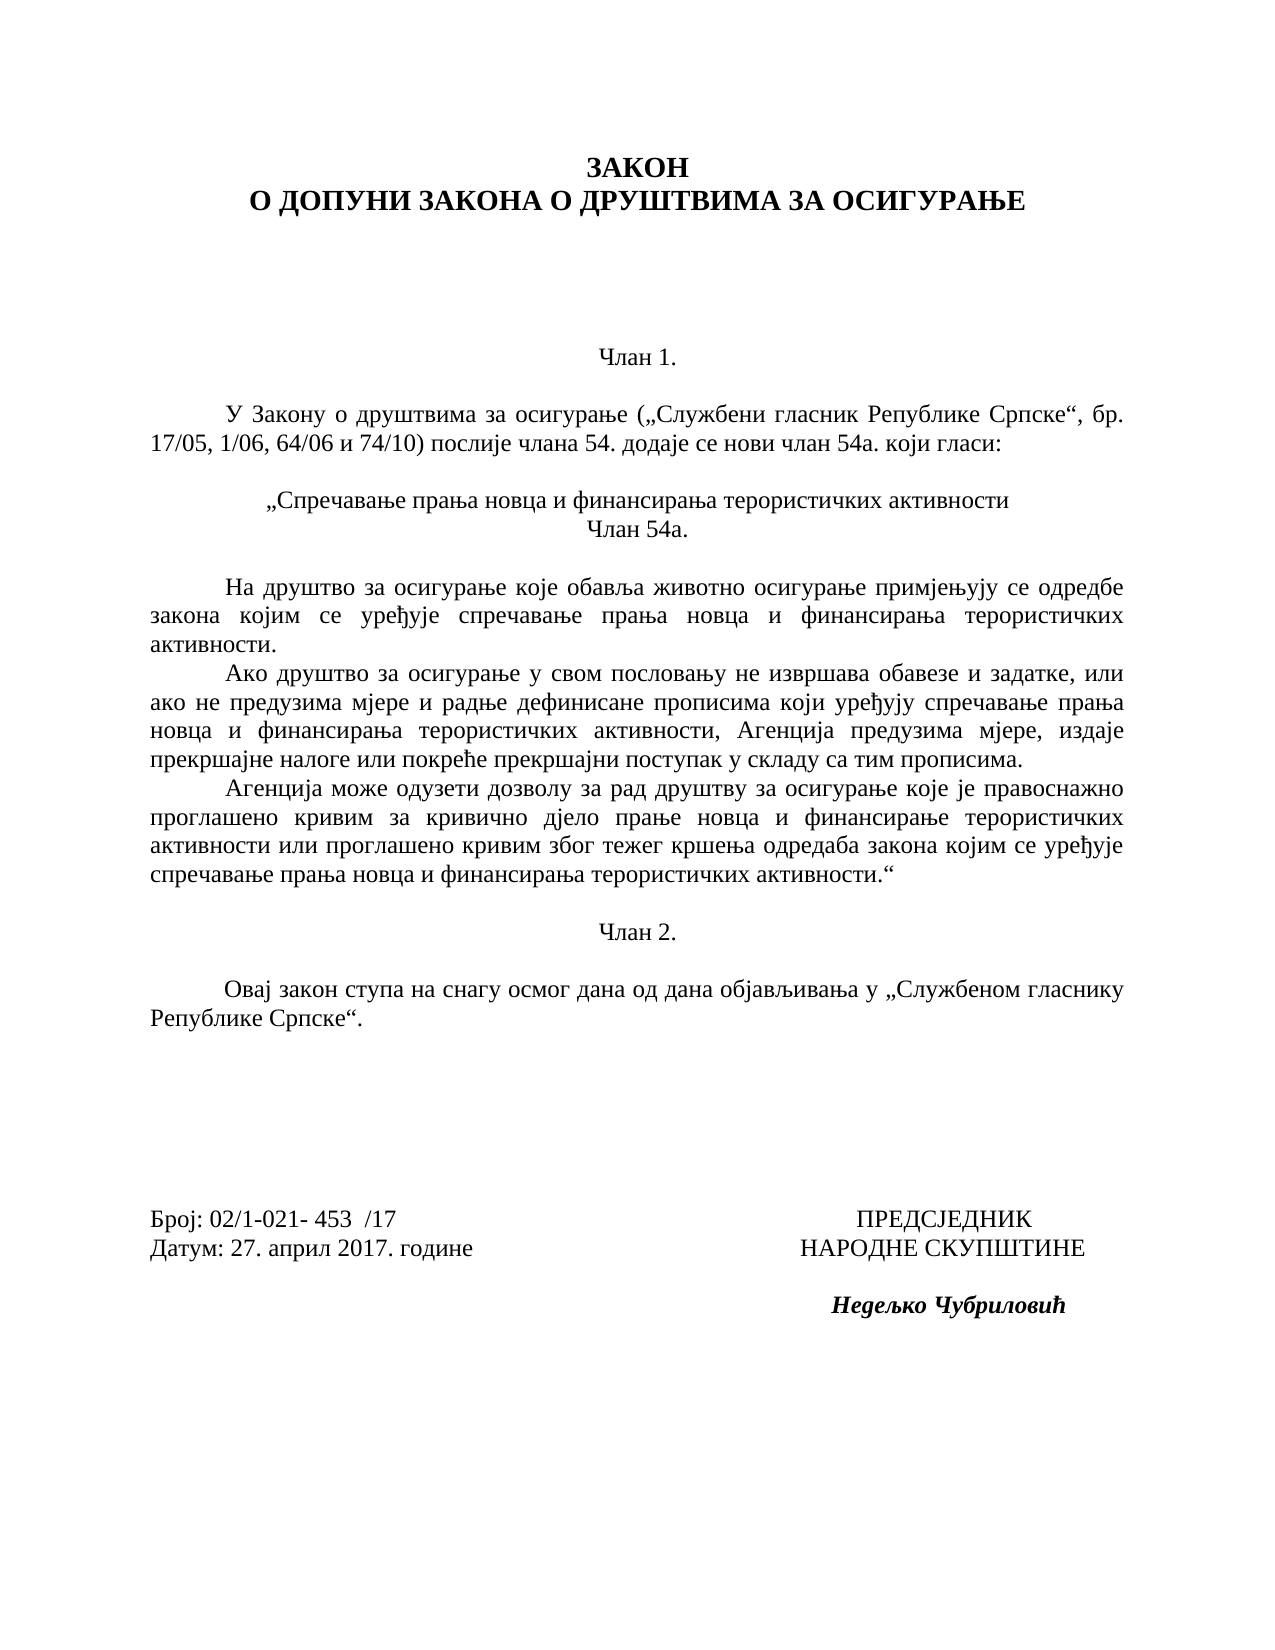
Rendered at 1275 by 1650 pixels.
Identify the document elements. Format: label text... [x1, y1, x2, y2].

text У Закону о друштвима за осигурање („Службени гласник Републике Српске“, бр. 17/05, 1/06, 64/06 и 74/10) послије члана 54. додаје се нови члан 54а. који гласи: [150, 399, 1125, 457]
text ЗАКОН [150, 150, 1125, 183]
text О ДОПУНИ ЗАКОНА О ДРУШТВИМА ЗА ОСИГУРАЊЕ [150, 183, 1125, 217]
text Број: 02/1-021- 453 /17 ПРЕДСЈЕДНИК [150, 1204, 1125, 1233]
text Датум: 27. април 2017. године НАРОДНЕ СКУПШТИНЕ [150, 1233, 1125, 1262]
text Члан 2. [150, 917, 1125, 945]
text „Спречавање прања новца и финансирања терористичких активности [150, 485, 1125, 514]
text Члан 1. [150, 342, 1125, 370]
text На друштво за осигурање које обавља животно осигурање примјењују се одредбе закона којим се уређује спречавање прања новца и финансирања терористичких активности. [150, 572, 1125, 658]
text Члан 54а. [150, 514, 1125, 543]
text Овај закон ступа на снагу осмог дана од дана објављивања у „Службеном гласнику Републике Српске“. [150, 974, 1125, 1032]
text Ако друштво за осигурање у свом пословању не извршава обавезе и задатке, или ако не предузима мјере и радње дефинисане прописима који уређују спречавање прања новца и финансирања терористичких активности, Агенција предузима мјере, издаје прекршајне налоге или покреће прекршајни поступак у складу са тим прописима. [150, 658, 1125, 773]
text Агенција може одузети дозволу за рад друштву за осигурање које је правоснажно проглашено кривим за кривично дјело прање новца и финансирање терористичких активности или проглашено кривим због тежег кршења одредаба закона којим се уређује спречавање прања новца и финансирања терористичких активности.“ [150, 773, 1125, 888]
text Недељко Чубриловић [150, 1290, 1125, 1319]
